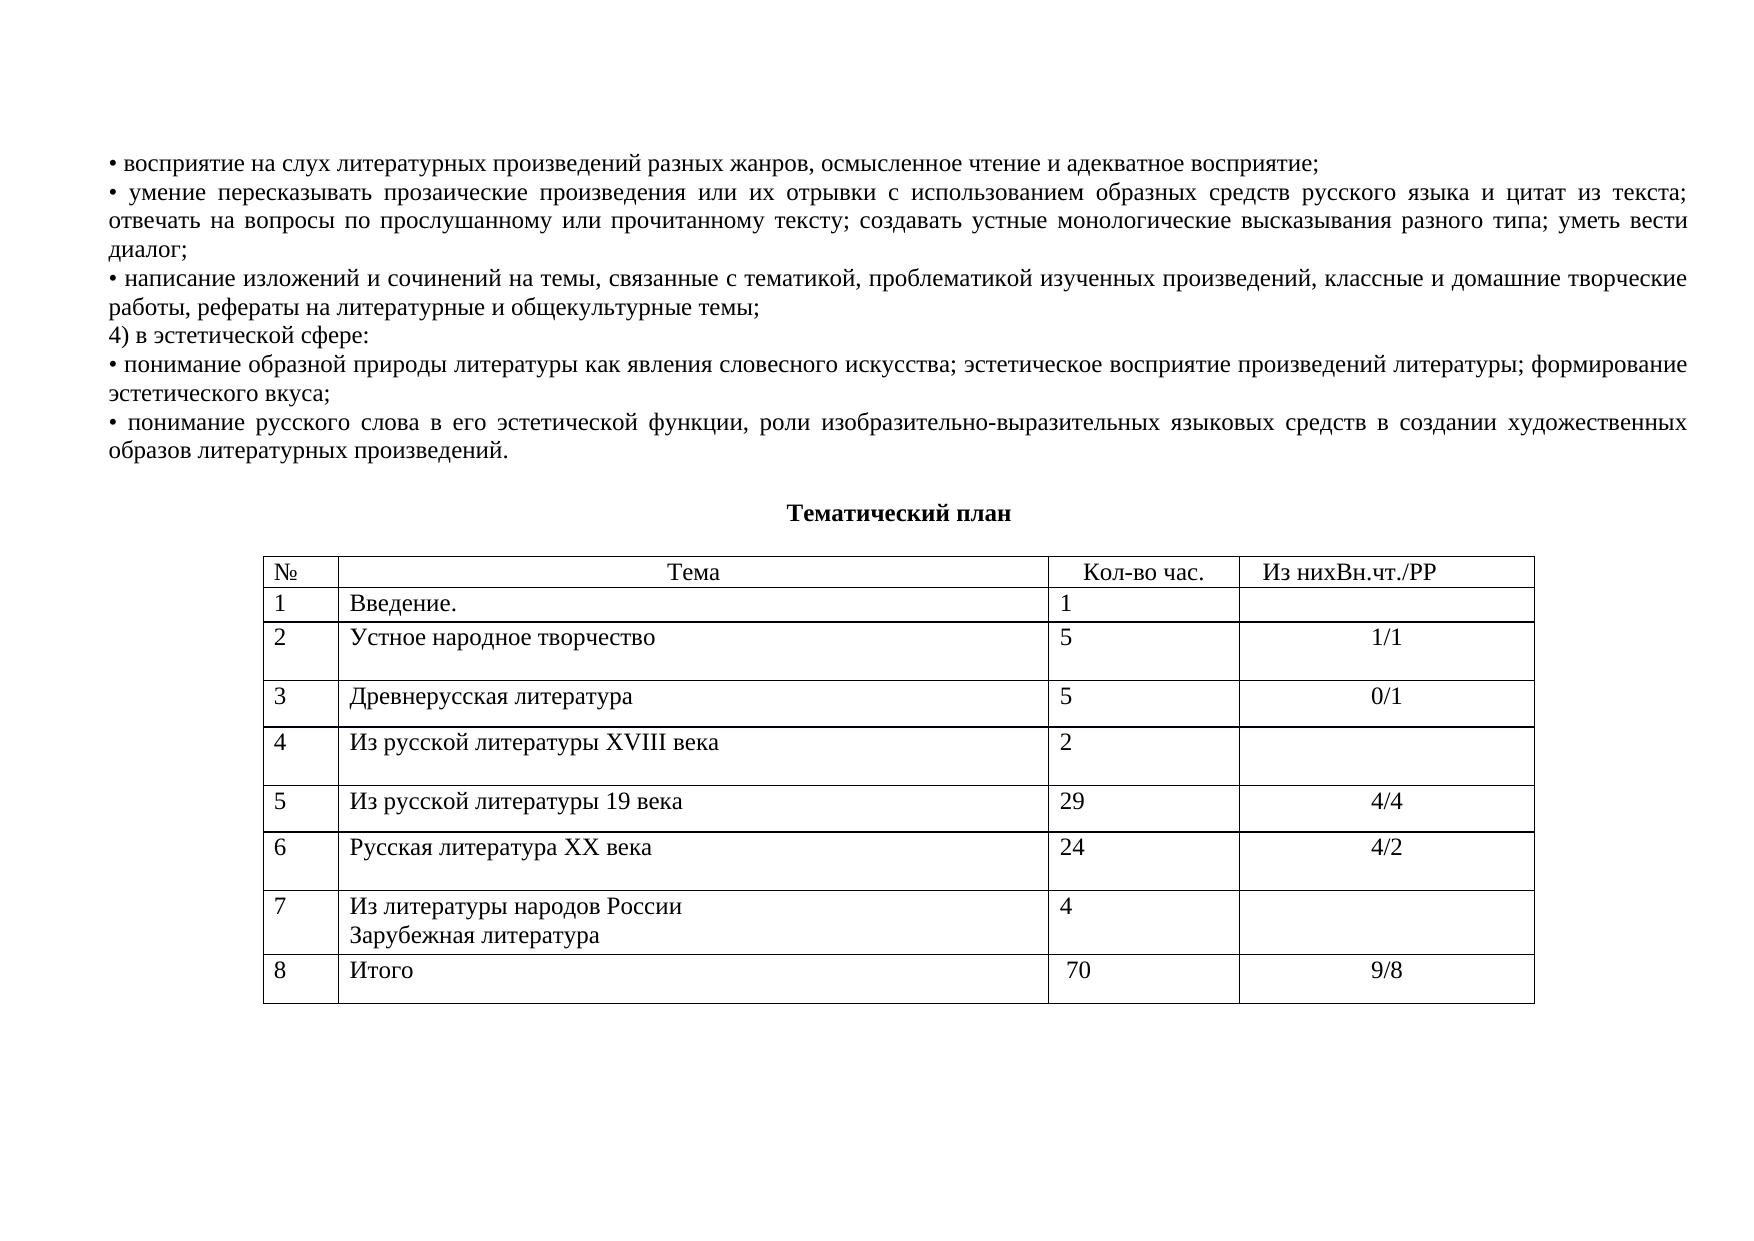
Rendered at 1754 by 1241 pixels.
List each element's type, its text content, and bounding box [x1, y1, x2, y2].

table_cell 2 [264, 623, 338, 680]
table_cell 4 [1049, 891, 1239, 954]
table_cell 4 [264, 728, 338, 785]
text • умение пересказывать прозаические произведения или их отрывки с использованием образных средств русского языка и цитат из текста; отвечать на вопросы по прослушанному или прочитанному тексту; создавать устные монологические высказывания разного типа; уметь вести диалог; [108, 177, 1689, 263]
table_cell 9/8 [1240, 955, 1534, 1003]
table_cell 1 [264, 588, 338, 621]
table_cell 29 [1049, 786, 1239, 831]
table_cell 0/1 [1240, 681, 1534, 726]
table_cell 24 [1049, 833, 1239, 890]
text 4) в эстетической сфере: [108, 320, 1689, 349]
text • понимание образной природы литературы как явления словесного искусства; эстетическое восприятие произведений литературы; формирование эстетического вкуса; [108, 349, 1689, 407]
table_cell Русская литература XX века [339, 833, 1048, 890]
table_cell 5 [1049, 623, 1239, 680]
table_cell 5 [264, 786, 338, 831]
table_cell Из русской литературы 19 века [339, 786, 1048, 831]
text Тематический план [108, 498, 1689, 527]
table_cell Устное народное творчество [339, 623, 1048, 680]
table_cell [1240, 588, 1534, 621]
table_cell Из русской литературы XVIII века [339, 728, 1048, 785]
table_cell 6 [264, 833, 338, 890]
table_cell 70 [1049, 955, 1239, 1003]
table_cell 7 [264, 891, 338, 954]
text • понимание русского слова в его эстетической функции, роли изобразительно-выразительных языковых средств в создании художественных образов литературных произведений. [108, 407, 1689, 464]
table_cell 2 [1049, 728, 1239, 785]
table_cell 1 [1049, 588, 1239, 621]
table_cell [1240, 728, 1534, 785]
table_cell 8 [264, 955, 338, 1003]
table_cell Из литературы народов России Зарубежная литература [339, 891, 1048, 954]
table_cell [1240, 891, 1534, 954]
table_cell 4/2 [1240, 833, 1534, 890]
table_cell Введение. [339, 588, 1048, 621]
table_cell Древнерусская литература [339, 681, 1048, 726]
text • написание изложений и сочинений на темы, связанные с тематикой, проблематикой изученных произведений, классные и домашние творческие работы, рефераты на литературные и общекультурные темы; [108, 263, 1689, 320]
table_cell 1/1 [1240, 623, 1534, 680]
table_cell Итого [339, 955, 1048, 1003]
table_header Из нихВн.чт./РР [1240, 557, 1534, 587]
table_cell 3 [264, 681, 338, 726]
text • восприятие на слух литературных произведений разных жанров, осмысленное чтение и адекватное восприятие; [108, 148, 1689, 177]
table_header № [264, 557, 338, 587]
table_header Кол-во час. [1049, 557, 1239, 587]
table_cell 5 [1049, 681, 1239, 726]
table_header Тема [339, 557, 1048, 587]
table_cell 4/4 [1240, 786, 1534, 831]
